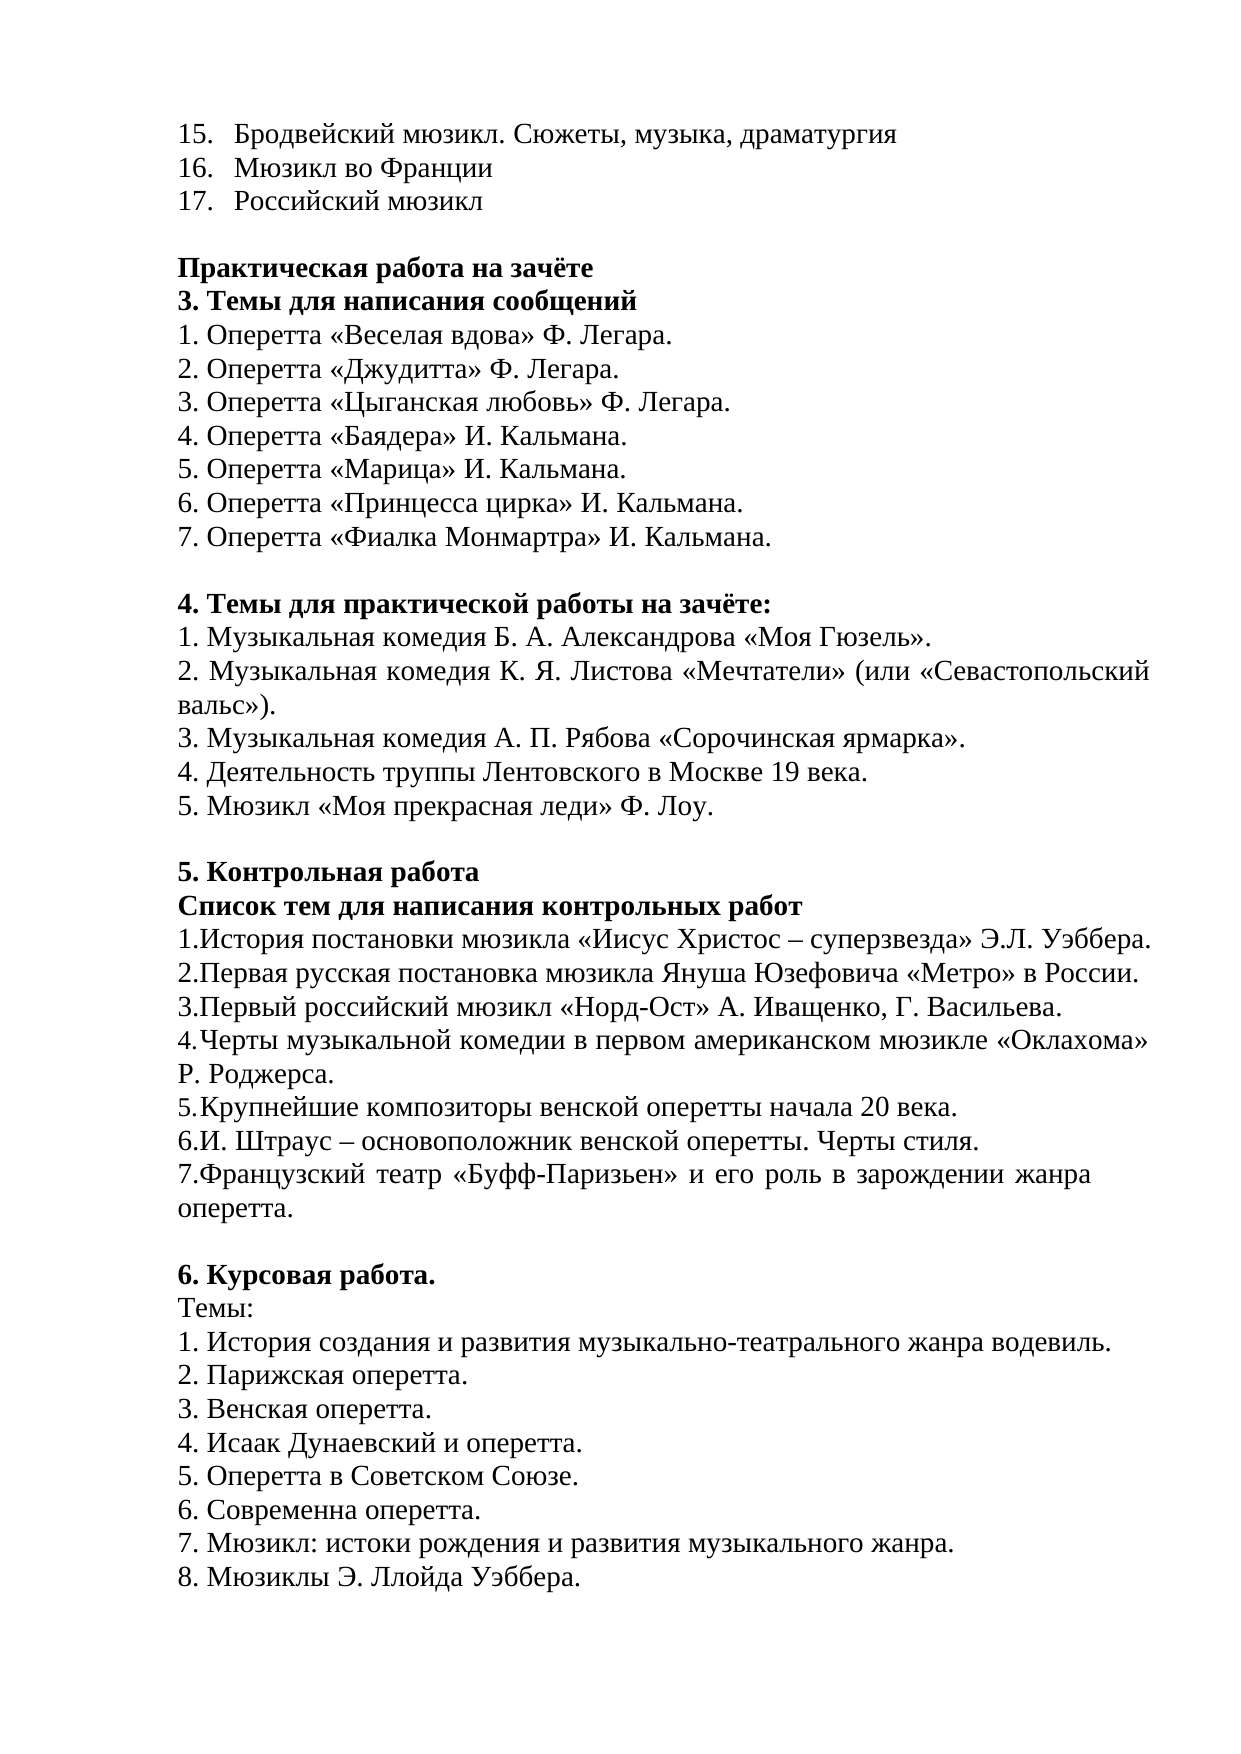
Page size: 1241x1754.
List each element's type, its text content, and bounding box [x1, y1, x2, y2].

list Крупнейшие композиторы венской оперетты начала 20 века. 6.И. Штраус – основоположник венской оперетты. Черты стиля. [177, 1089, 980, 1157]
list Российский мюзикл [177, 183, 1163, 217]
list Оперетта «Фиалка Монмартра» И. Кальмана. [177, 519, 1163, 552]
list Исаак Дунаевский и оперетта. [177, 1425, 1163, 1459]
list Музыкальная комедия Б. А. Александрова «Моя Гюзель». [177, 620, 1163, 653]
list История создания и развития музыкально-театрального жанра водевиль. [177, 1324, 1163, 1358]
text 7.Французский театр «Буфф-Паризьен» и его роль в зарождении жанра оперетта. [177, 1157, 1128, 1224]
list Современна оперетта. [177, 1492, 1163, 1526]
list Оперетта «Джудитта» Ф. Легара. [177, 351, 1163, 385]
text Список тем для написания контрольных работ [177, 888, 1163, 922]
text 3. Темы для написания сообщений [177, 284, 1163, 317]
list Оперетта «Принцесса цирка» И. Кальмана. [177, 485, 1163, 519]
subtitle 5. Контрольная работа [177, 854, 1163, 888]
subtitle Практическая работа на зачёте [177, 250, 1163, 284]
list Черты музыкальной комедии в первом американском мюзикле «Оклахома» Р. Роджерса. [177, 1022, 1151, 1089]
list Мюзикл во Франции [177, 150, 1163, 183]
list Деятельность труппы Лентовского в Москве 19 века. [177, 754, 1163, 787]
text 1.История постановки мюзикла «Иисус Христос – суперзвезда» Э.Л. Уэббера. 2.Первая русская постановка мюзикла Януша Юзефовича «Метро» в России. 3.Первый российский мюзикл «Норд-Ост» А. Иващенко, Г. Васильева. [177, 922, 1154, 1022]
list Бродвейский мюзикл. Сюжеты, музыка, драматургия [177, 116, 1163, 149]
subtitle 4. Темы для практической работы на зачёте: [177, 586, 1163, 620]
list Оперетта в Советском Союзе. [177, 1459, 1163, 1492]
list Оперетта «Веселая вдова» Ф. Легара. [177, 317, 1163, 351]
list Мюзикл: истоки рождения и развития музыкального жанра. [177, 1526, 1163, 1559]
list Парижская оперетта. [177, 1358, 1163, 1391]
list Музыкальная комедия А. П. Рябова «Сорочинская ярмарка». [177, 720, 1163, 754]
subtitle 6. Курсовая работа. [177, 1257, 1163, 1291]
list Мюзикл «Моя прекрасная леди» Ф. Лоу. [177, 788, 1163, 821]
list Оперетта «Баядера» И. Кальмана. [177, 418, 1163, 452]
list Оперетта «Марица» И. Кальмана. [177, 452, 1163, 485]
list Музыкальная комедия К. Я. Листова «Мечтатели» (или «Севастопольский вальс»). [177, 653, 1152, 720]
list Мюзиклы Э. Ллойда Уэббера. [177, 1559, 1163, 1593]
list Оперетта «Цыганская любовь» Ф. Легара. [177, 385, 1163, 418]
list Венская оперетта. [177, 1391, 1163, 1425]
text Темы: [177, 1291, 1163, 1324]
